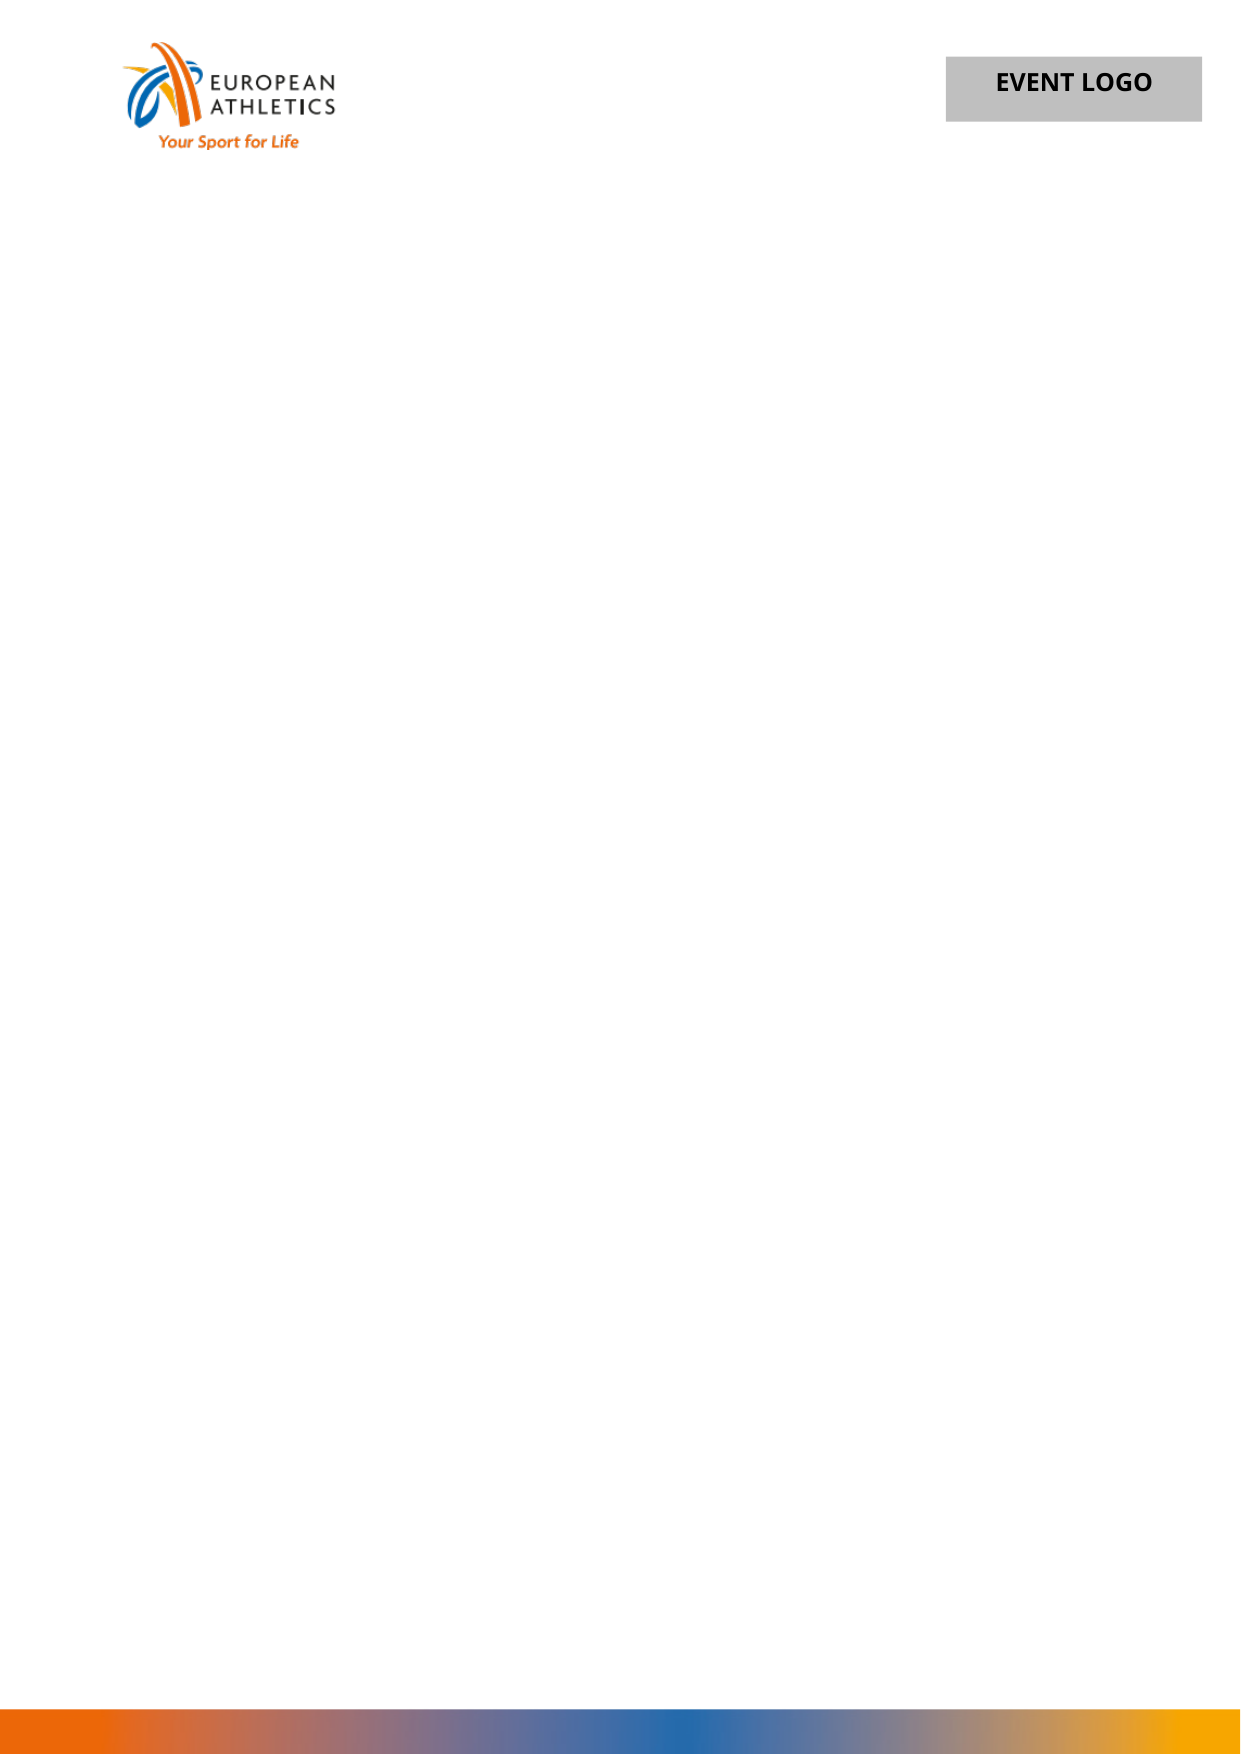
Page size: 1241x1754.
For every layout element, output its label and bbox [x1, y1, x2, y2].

picture [0, 1708, 1241, 1754]
